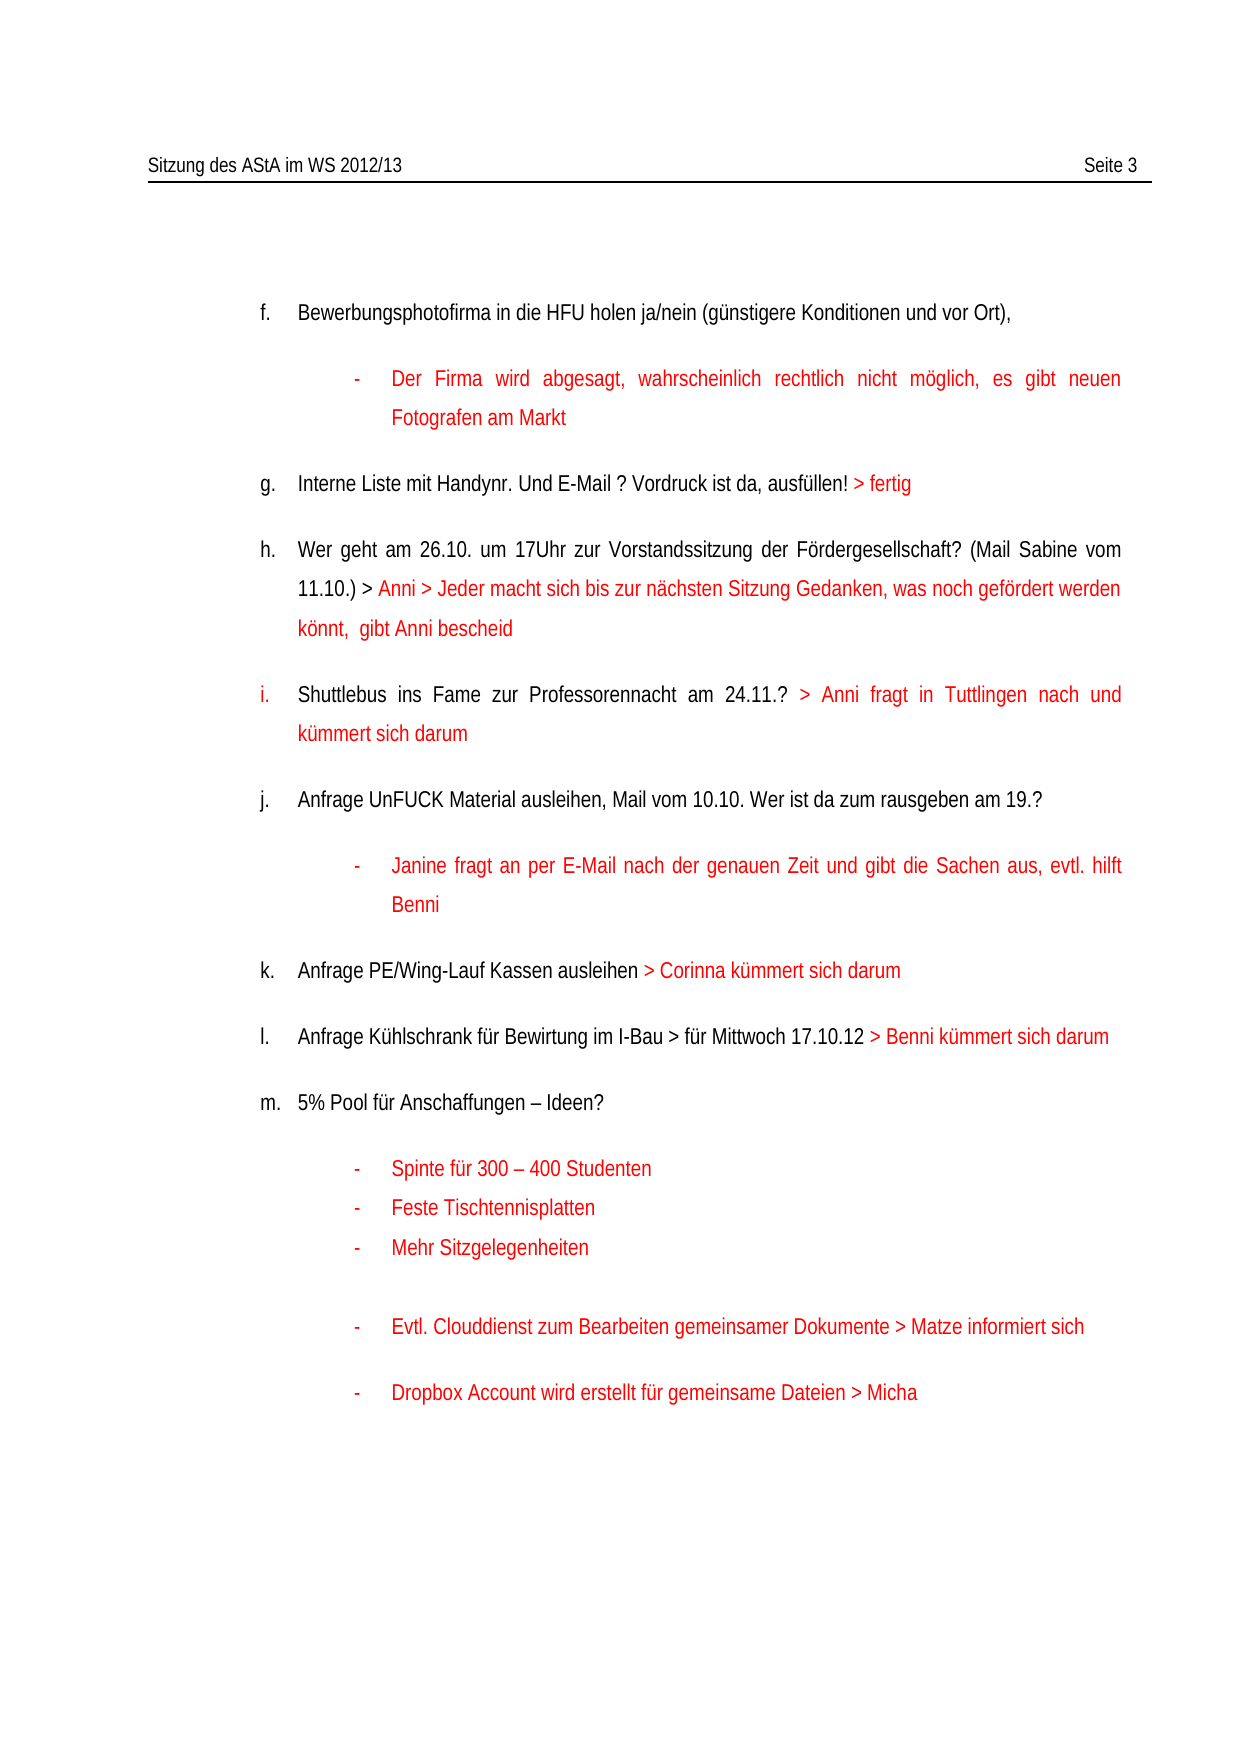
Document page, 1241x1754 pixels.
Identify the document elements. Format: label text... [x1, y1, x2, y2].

list Feste Tischtennisplatten [354, 1194, 1122, 1221]
list Anfrage Kühlschrank für Bewirtung im I-Bau > für Mittwoch 17.10.12 > Benni kümmert sich darum [260, 1023, 1122, 1049]
list Der Firma wird abgesagt, wahrscheinlich rechtlich nicht möglich, es gibt neuen Fotografen am Markt [354, 365, 1122, 431]
list Mehr Sitzgelegenheiten [354, 1234, 1122, 1260]
list Shuttlebus ins Fame zur Professorennacht am 24.11.? > Anni fragt in Tuttlingen nach und kümmert sich darum [260, 681, 1122, 747]
list 5% Pool für Anschaffungen – Ideen? [260, 1089, 1122, 1115]
list Spinte für 300 – 400 Studenten [354, 1155, 1122, 1181]
list Evtl. Clouddienst zum Bearbeiten gemeinsamer Dokumente > Matze informiert sich [354, 1313, 1122, 1339]
list Interne Liste mit Handynr. Und E-Mail ? Vordruck ist da, ausfüllen! > fertig [260, 470, 1122, 496]
list Anfrage PE/Wing-Lauf Kassen ausleihen > Corinna kümmert sich darum [260, 957, 1122, 983]
list Dropbox Account wird erstellt für gemeinsame Dateien > Micha [354, 1378, 1122, 1405]
list Bewerbungsphotofirma in die HFU holen ja/nein (günstigere Konditionen und vor Ort), [260, 299, 1122, 325]
list Anfrage UnFUCK Material ausleihen, Mail vom 10.10. Wer ist da zum rausgeben am 19.? [260, 786, 1122, 812]
list Wer geht am 26.10. um 17Uhr zur Vorstandssitzung der Fördergesellschaft? (Mail Sabine vom 11.10.) > Anni > Jeder macht sich bis zur nächsten Sitzung Gedanken, was noch gefördert werden könnt, gibt Anni bescheid [260, 536, 1122, 641]
list Janine fragt an per E-Mail nach der genauen Zeit und gibt die Sachen aus, evtl. hilft Benni [354, 852, 1122, 918]
